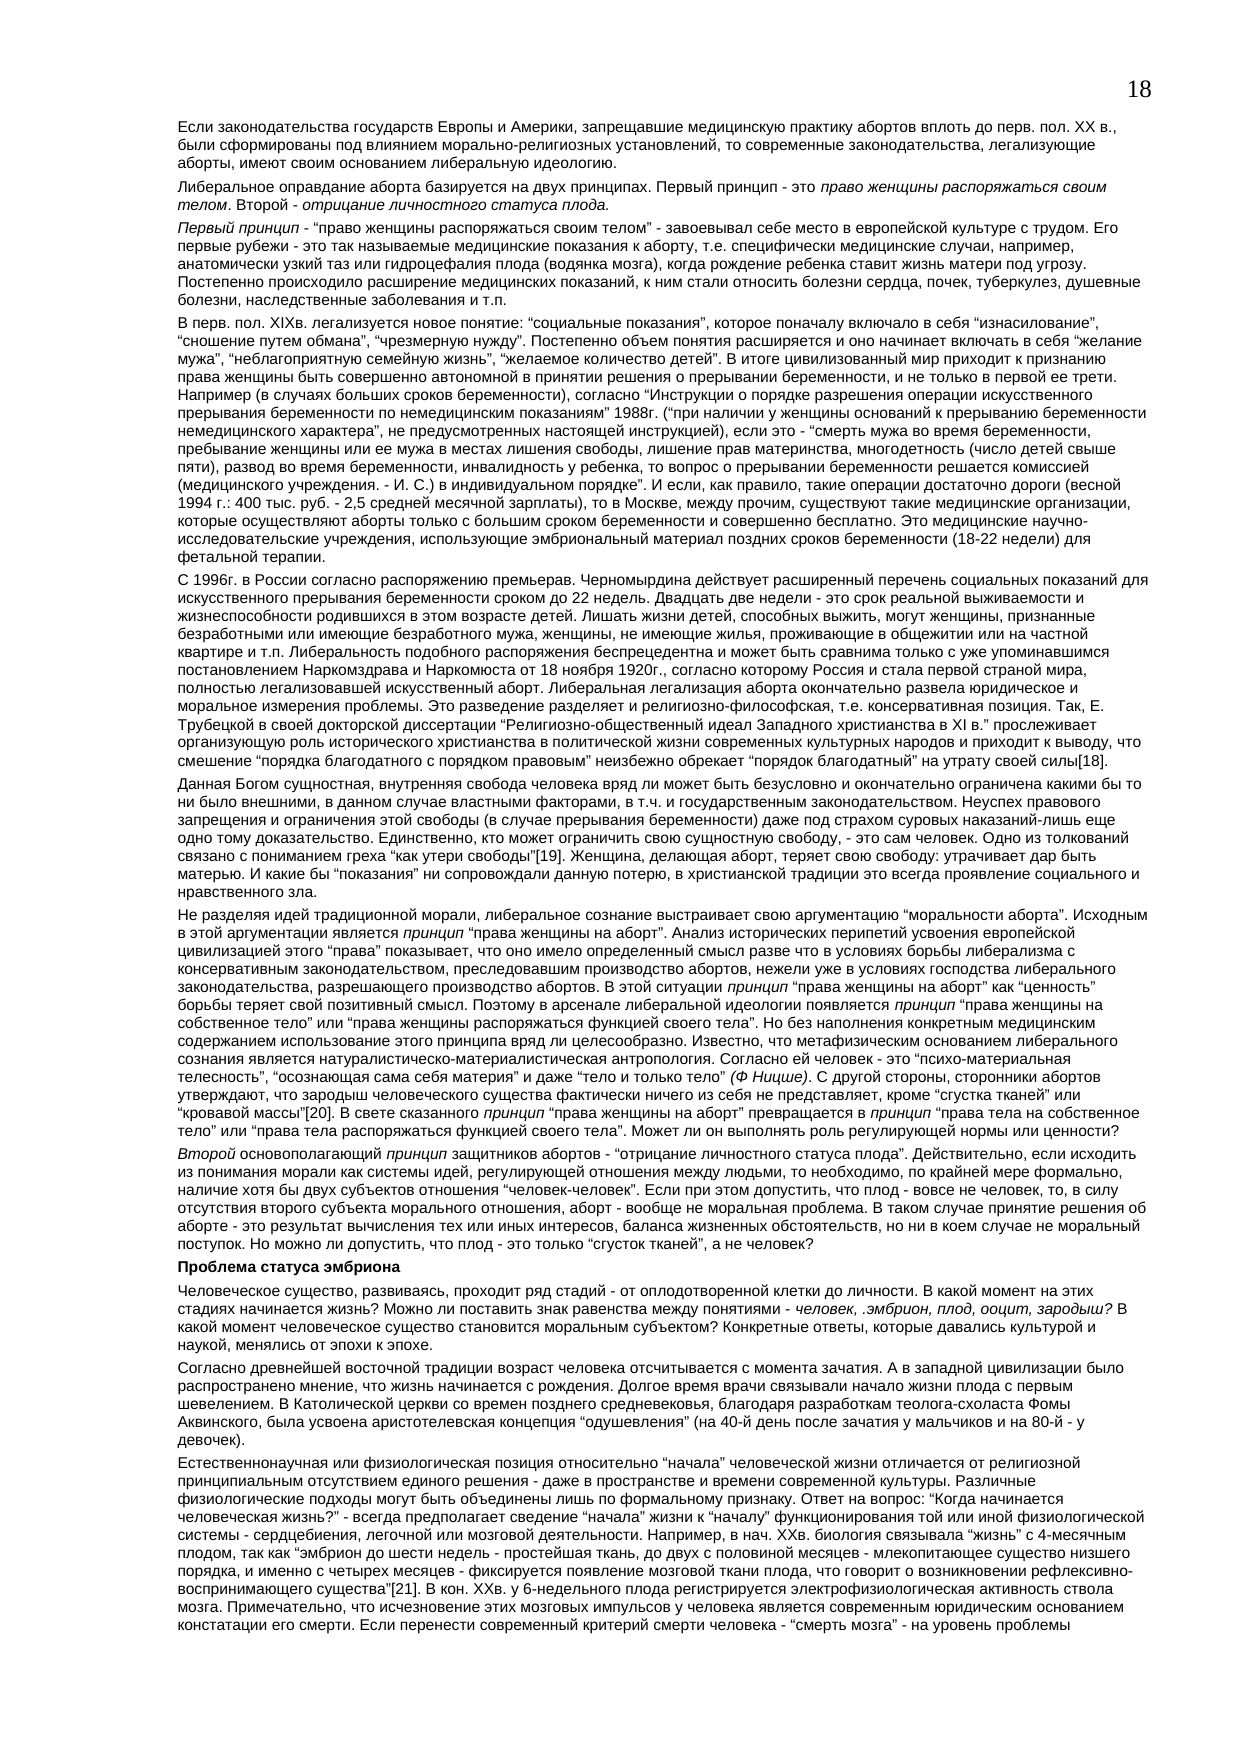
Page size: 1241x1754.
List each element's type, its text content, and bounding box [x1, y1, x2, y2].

text В перв. пол. XIXв. легализуется новое понятие: “социальные показания”, которое поначалу включало в себя “изнасилование”, “сношение путем обмана”, “чрезмерную нужду”. Постепенно объем понятия расширяется и оно начинает включать в себя “желание мужа”, “неблагоприятную семейную жизнь”, “желаемое количество детей”. В итоге цивилизованный мир приходит к признанию права женщины быть совершенно автономной в принятии решения о прерывании беременности, и не только в первой ее трети. Например (в случаях больших сроков беременности), согласно “Инструкции о порядке разрешения операции искусственного прерывания беременности по немедицинским показаниям” 1988г. (“при наличии у женщины оснований к прерыванию беременности немедицинского характера”, не предусмотренных настоящей инструкцией), если это - “смерть мужа во время беременности, пребывание женщины или ее мужа в местах лишения свободы, лишение прав материнства, многодетность (число детей свыше пяти), развод во время беременности, инвалидность у ребенка, то вопрос о прерывании беременности решается комиссией (медицинского учреждения. - И. С.) в индивидуальном порядке”. И если, как правило, такие операции достаточно дороги (весной .: 400 тыс. руб. - 2,5 средней месячной зарплаты), то в Москве, между прочим, существуют такие медицинские организации, которые осуществляют аборты только с большим сроком беременности и совершенно бесплатно. Это медицинские научно-исследовательские учреждения, использующие эмбриональный материал поздних сроков беременности (18-22 недели) для фетальной терапии. [177, 314, 1152, 566]
text Если законодательства государств Европы и Америки, запрещавшие медицинскую практику абортов вплоть до перв. пол. XX в., были сформированы под влиянием морально-религиозных установлений, то современные законодательства, легализующие аборты, имеют своим основанием либеральную идеологию. [177, 118, 1152, 172]
text Второй основополагающий принцип защитников абортов - “отрицание личностного статуса плода”. Действительно, если исходить из понимания морали как системы идей, регулирующей отношения между людьми, то необходимо, по крайней мере формально, наличие хотя бы двух субъектов отношения “человек-человек”. Если при этом допустить, что плод - вовсе не человек, то, в силу отсутствия второго субъекта морального отношения, аборт - вообще не моральная проблема. В таком случае принятие решения об аборте - это результат вычисления тех или иных интересов, баланса жизненных обстоятельств, но ни в коем случае не моральный поступок. Но можно ли допустить, что плод - это только “сгусток тканей”, а не человек? [177, 1145, 1152, 1253]
text С 1996г. в России согласно распоряжению премьерав. Черномырдина действует расширенный перечень социальных показаний для искусственного прерывания беременности сроком до 22 недель. Двадцать две недели - это срок реальной выживаемости и жизнеспособности родившихся в этом возрасте детей. Лишать жизни детей, способных выжить, могут женщины, признанные безработными или имеющие безработного мужа, женщины, не имеющие жилья, проживающие в общежитии или на частной квартире и т.п. Либеральность подобного распоряжения беспрецедентна и может быть сравнима только с уже упоминавшимся постановлением Наркомздрава и Наркомюста от 18 ноября 1920г., согласно которому Россия и стала первой страной мира, полностью легализовавшей искусственный аборт. Либеральная легализация аборта окончательно развела юридическое и моральное измерения проблемы. Это разведение разделяет и религиозно-философская, т.е. консервативная позиция. Так, Е. Трубецкой в своей докторской диссертации “Религиозно-общественный идеал Западного христианства в XI в.” прослеживает организующую роль исторического христианства в политической жизни современных культурных народов и приходит к выводу, что смешение “порядка благодатного с порядком правовым” неизбежно обрекает “порядок благодатный” на утрату своей силы[18]. [177, 571, 1152, 769]
text Либеральное оправдание аборта базируется на двух принципах. Первый принцип - это право женщины распоряжаться своим телом. Второй - отрицание личностного статуса плода. [177, 177, 1152, 213]
text Данная Богом сущностная, внутренняя свобода человека вряд ли может быть безусловно и окончательно ограничена какими бы то ни было внешними, в данном случае властными факторами, в т.ч. и государственным законодательством. Неуспех правового запрещения и ограничения этой свободы (в случае прерывания беременности) даже под страхом суровых наказаний-лишь еще одно тому доказательство. Единственно, кто может ограничить свою сущностную свободу, - это сам человек. Одно из толкований связано с пониманием греха “как утери свободы”[19]. Женщина, делающая аборт, теряет свою свободу: утрачивает дар быть матерью. И какие бы “показания” ни сопровождали данную потерю, в христианской традиции это всегда проявление социального и нравственного зла. [177, 774, 1152, 901]
text Согласно древнейшей восточной традиции возраст человека отсчитывается с момента зачатия. А в западной цивилизации было распространено мнение, что жизнь начинается с рождения. Долгое время врачи связывали начало жизни плода с первым шевелением. В Католической церкви со времен позднего средневековья, благодаря разработкам теолога-схоласта Фомы Аквинского, была усвоена аристотелевская концепция “одушевления” (на 40-й день после зачатия у мальчиков и на 80-й - у девочек). [177, 1358, 1152, 1449]
text Проблема статуса эмбриона [177, 1258, 1152, 1276]
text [177, 1454, 1152, 1634]
text Не разделяя идей традиционной морали, либеральное сознание выстраивает свою аргументацию “моральности аборта”. Исходным в этой аргументации является принцип “права женщины на аборт”. Анализ исторических перипетий усвоения европейской цивилизацией этого “права” показывает, что оно имело определенный смысл разве что в условиях борьбы либерализма с консервативным законодательством, преследовавшим производство абортов, нежели уже в условиях господства либерального законодательства, разрешающего производство абортов. В этой ситуации принцип “права женщины на аборт” как “ценность” борьбы теряет свой позитивный смысл. Поэтому в арсенале либеральной идеологии появляется принцип “права женщины на собственное тело” или “права женщины распоряжаться функцией своего тела”. Но без наполнения конкретным медицинским содержанием использование этого принципа вряд ли целесообразно. Известно, что метафизическим основанием либерального сознания является натуралистическо-материалистическая антропология. Согласно ей человек - это “психо-материальная телесность”, “осознающая сама себя материя” и даже “тело и только тело” (Ф Ницше). С другой стороны, сторонники абортов утверждают, что зародыш человеческого существа фактически ничего из себя не представляет, кроме “сгустка тканей” или “кровавой массы”[20]. В свете сказанного принцип “права женщины на аборт” превращается в принцип “права тела на собственное тело” или “права тела распоряжаться функцией своего тела”. Может ли он выполнять роль регулирующей нормы или ценности? [177, 906, 1152, 1140]
text Человеческое существо, развиваясь, проходит ряд стадий - от оплодотворенной клетки до личности. В какой момент на этих стадиях начинается жизнь? Можно ли поставить знак равенства между понятиями - человек, .эмбрион, плод, ооцит, зародыш? В какой момент человеческое существо становится моральным субъектом? Конкретные ответы, которые давались культурой и наукой, менялись от эпохи к эпохе. [177, 1281, 1152, 1353]
text Первый принцип - “право женщины распоряжаться своим телом” - завоевывал себе место в европейской культуре с трудом. Его первые рубежи - это так называемые медицинские показания к аборту, т.е. специфически медицинские случаи, например, анатомически узкий таз или гидроцефалия плода (водянка мозга), когда рождение ребенка ставит жизнь матери под угрозу. Постепенно происходило расширение медицинских показаний, к ним стали относить болезни сердца, почек, туберкулез, душевные болезни, наследственные заболевания и т.п. [177, 218, 1152, 308]
